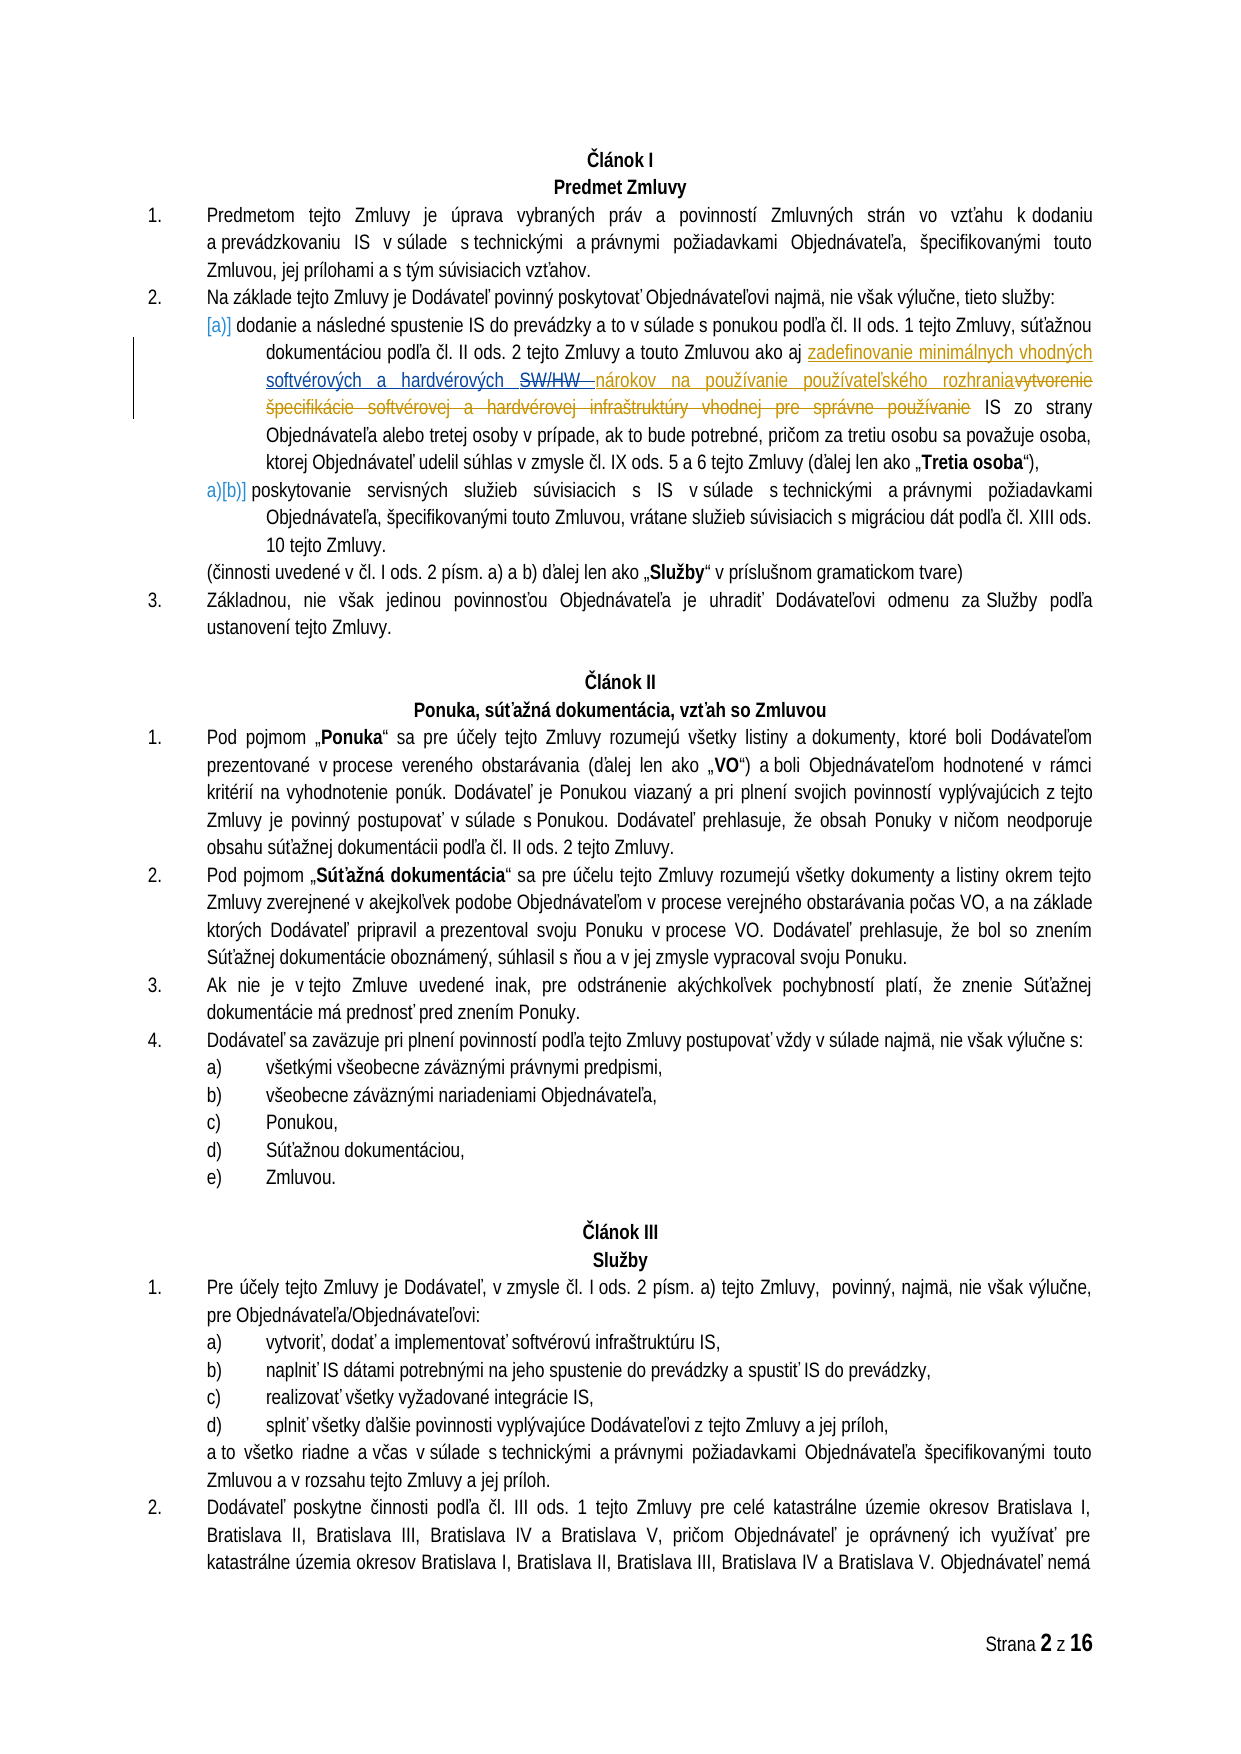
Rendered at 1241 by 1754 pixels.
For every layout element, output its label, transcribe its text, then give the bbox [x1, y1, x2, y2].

list (činnosti uvedené v čl. I ods. 2 písm. a) a b) ďalej len ako „Služby“ v príslušnom gramatickom tvare) [207, 560, 1093, 584]
list Zmluvou. [207, 1165, 1093, 1189]
list Predmetom tejto Zmluvy je úprava vybraných práv a povinností Zmluvných strán vo vzťahu k dodaniu a prevádzkovaniu IS v súlade s technickými a právnymi požiadavkami Objednávateľa, špecifikovanými touto Zmluvou, jej prílohami a s tým súvisiacich vzťahov. [148, 203, 1093, 282]
list naplniť IS dátami potrebnými na jeho spustenie do prevádzky a spustiť IS do prevádzky, [207, 1358, 1093, 1382]
list Na základe tejto Zmluvy je Dodávateľ povinný poskytovať Objednávateľovi najmä, nie však výlučne, tieto služby: [148, 285, 1093, 309]
text Článok I [148, 148, 1093, 172]
list Ponukou, [207, 1110, 1093, 1134]
text Ponuka, súťažná dokumentácia, vzťah so Zmluvou [148, 698, 1093, 722]
list Pod pojmom „Ponuka“ sa pre účely tejto Zmluvy rozumejú všetky listiny a dokumenty, ktoré boli Dodávateľom prezentované v procese vereného obstarávania (ďalej len ako „VO“) a boli Objednávateľom hodnotené v rámci kritérií na vyhodnotenie ponúk. Dodávateľ je Ponukou viazaný a pri plnení svojich povinností vyplývajúcich z tejto Zmluvy je povinný postupovať v súlade s Ponukou. Dodávateľ prehlasuje, že obsah Ponuky v ničom neodporuje obsahu súťažnej dokumentácii podľa čl. II ods. 2 tejto Zmluvy. [148, 725, 1093, 859]
list Pre účely tejto Zmluvy je Dodávateľ, v zmysle čl. I ods. 2 písm. a) tejto Zmluvy, povinný, najmä, nie však výlučne, pre Objednávateľa/Objednávateľovi: [148, 1275, 1093, 1327]
list Súťažnou dokumentáciou, [207, 1138, 1093, 1162]
list Základnou, nie však jedinou povinnosťou Objednávateľa je uhradiť Dodávateľovi odmenu za Služby podľa ustanovení tejto Zmluvy. [148, 588, 1093, 639]
list Ak nie je v tejto Zmluve uvedené inak, pre odstránenie akýchkoľvek pochybností platí, že znenie Súťažnej dokumentácie má prednosť pred znením Ponuky. [148, 973, 1093, 1024]
text Článok II [148, 670, 1093, 694]
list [148, 1495, 1093, 1574]
list všetkými všeobecne záväznými právnymi predpismi, [207, 1055, 1093, 1079]
list poskytovanie servisných služieb súvisiacich s IS v súlade s technickými a právnymi požiadavkami Objednávateľa, špecifikovanými touto Zmluvou, vrátane služieb súvisiacich s migráciou dát podľa čl. XIII ods. 10 tejto Zmluvy. [207, 478, 1093, 557]
list splniť všetky ďalšie povinnosti vyplývajúce Dodávateľovi z tejto Zmluvy a jej príloh, [207, 1413, 1093, 1437]
text Predmet Zmluvy [148, 175, 1093, 199]
text Článok III [148, 1220, 1093, 1244]
list vytvoriť, dodať a implementovať softvérovú infraštruktúru IS, [207, 1330, 1093, 1354]
list Dodávateľ sa zaväzuje pri plnení povinností podľa tejto Zmluvy postupovať vždy v súlade najmä, nie však výlučne s: [148, 1028, 1093, 1052]
text Služby [148, 1248, 1093, 1272]
list dodanie a následné spustenie IS do prevádzky a to v súlade s ponukou podľa čl. II ods. 1 tejto Zmluvy, súťažnou dokumentáciou podľa čl. II ods. 2 tejto Zmluvy a touto Zmluvou ako aj IS zo strany Objednávateľa alebo tretej osoby v prípade, ak to bude potrebné, pričom za tretiu osobu sa považuje osoba, ktorej Objednávateľ udelil súhlas v zmysle čl. IX ods. 5 a 6 tejto Zmluvy (ďalej len ako „Tretia osoba“), [207, 313, 1093, 474]
list Pod pojmom „Súťažná dokumentácia“ sa pre účelu tejto Zmluvy rozumejú všetky dokumenty a listiny okrem tejto Zmluvy zverejnené v akejkoľvek podobe Objednávateľom v procese verejného obstarávania počas VO, a na základe ktorých Dodávateľ pripravil a prezentoval svoju Ponuku v procese VO. Dodávateľ prehlasuje, že bol so znením Súťažnej dokumentácie oboznámený, súhlasil s ňou a v jej zmysle vypracoval svoju Ponuku. [148, 863, 1093, 969]
list všeobecne záväznými nariadeniami Objednávateľa, [207, 1083, 1093, 1107]
text a to všetko riadne a včas v súlade s technickými a právnymi požiadavkami Objednávateľa špecifikovanými touto Zmluvou a v rozsahu tejto Zmluvy a jej príloh. [207, 1440, 1093, 1492]
list realizovať všetky vyžadované integrácie IS, [207, 1385, 1093, 1409]
